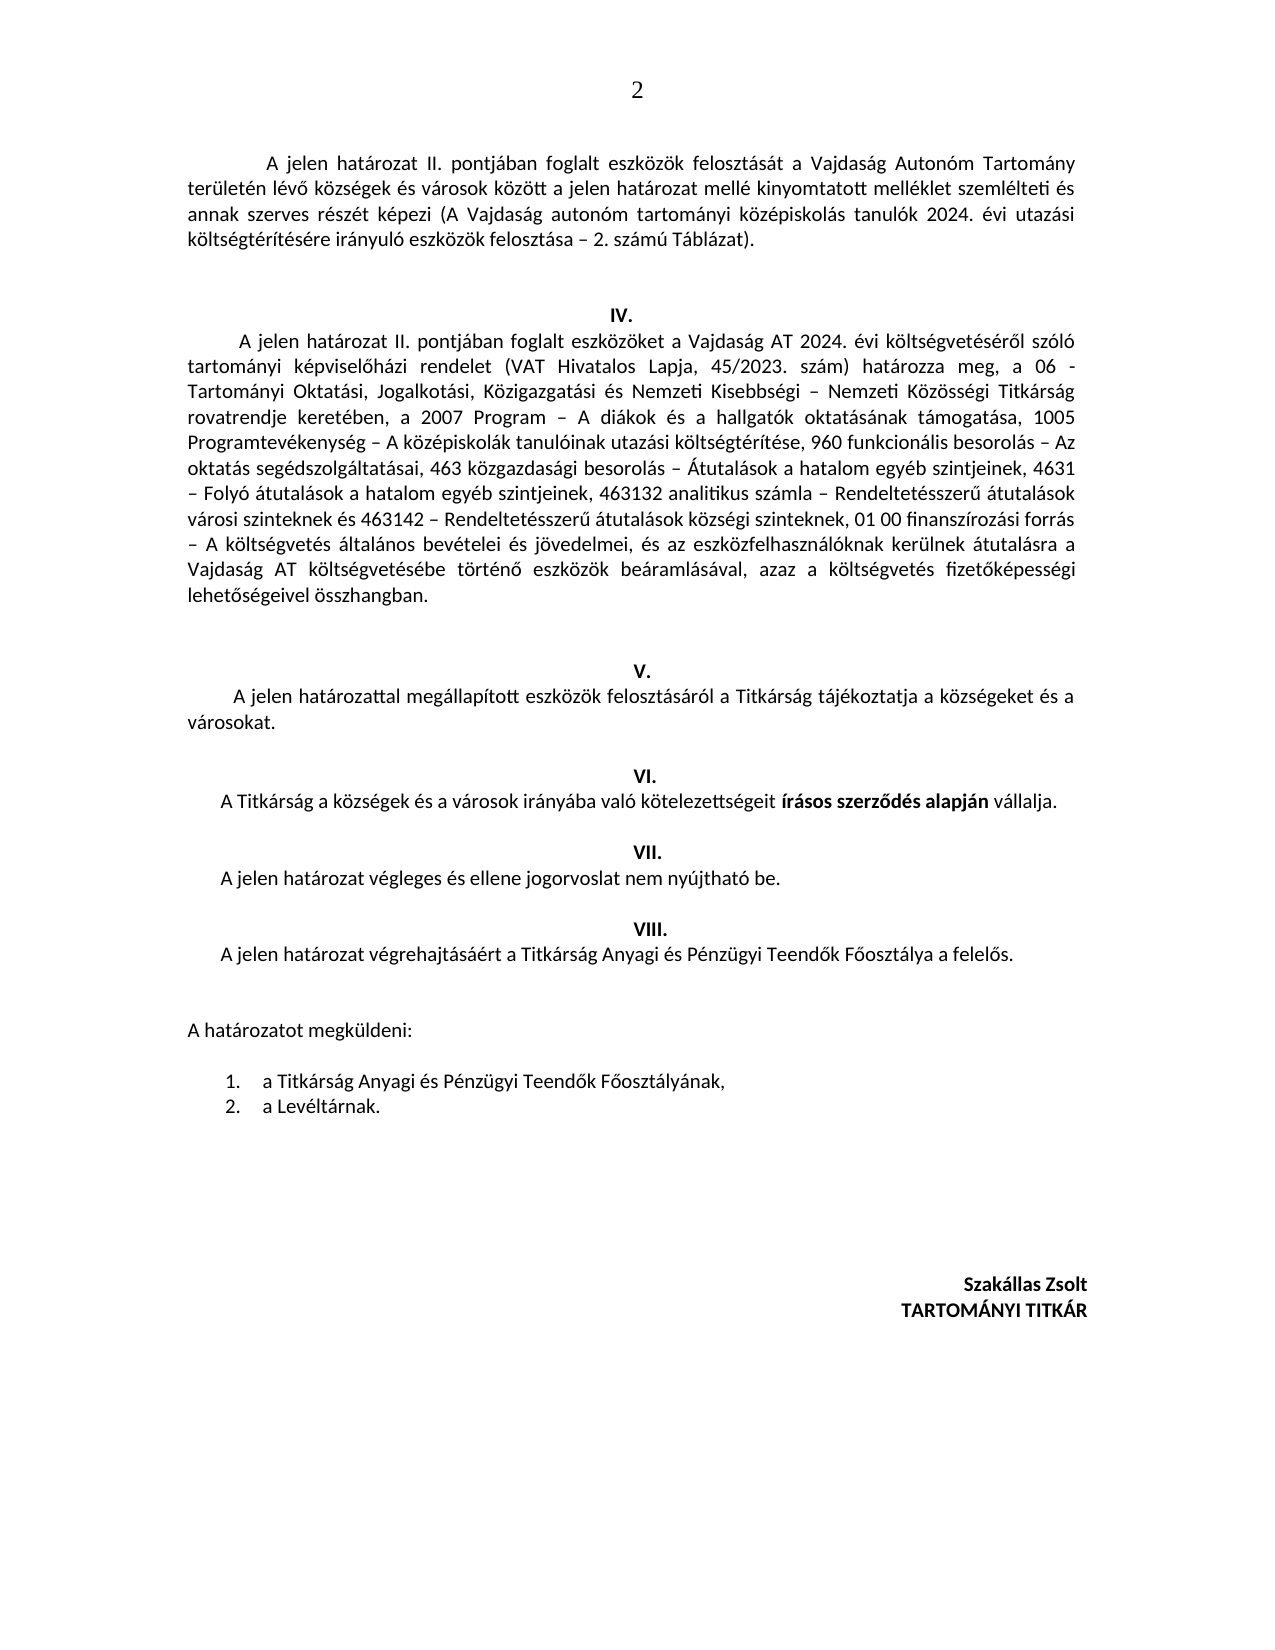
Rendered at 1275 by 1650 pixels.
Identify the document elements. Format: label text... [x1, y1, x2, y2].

text A jelen határozattal megállapított eszközök felosztásáról a Titkárság tájékoztatja a községeket és a városokat. [150, 684, 1077, 734]
text VIII. [225, 916, 1077, 941]
text VII. [187, 839, 1077, 865]
text A jelen határozat végrehajtásáért a Titkárság Anyagi és Pénzügyi Teendők Főosztálya a felelős. [187, 941, 1077, 967]
text V. [225, 658, 1077, 684]
list a Levéltárnak. [225, 1094, 1087, 1119]
text A Titkárság a községek és a városok irányába való kötelezettségeit írásos szerződés alapján vállalja. [187, 789, 1077, 814]
text VI. [150, 763, 1077, 789]
text A jelen határozat II. pontjában foglalt eszközök felosztását a Vajdaság Autonóm Tartomány területén lévő községek és városok között a jelen határozat mellé kinyomtatott melléklet szemlélteti és annak szerves részét képezi (A Vajdaság autonóm tartományi középiskolás tanulók 2024. évi utazási költségtérítésére irányuló eszközök felosztása – 2. számú Táblázat). [187, 150, 1077, 252]
text Szakállas Zsolt [225, 1272, 1087, 1297]
text IV. [225, 302, 1077, 328]
text A határozatot megküldeni: [187, 1017, 1087, 1043]
text TARTOMÁNYI TITKÁR [225, 1297, 1087, 1322]
text A jelen határozat végleges és ellene jogorvoslat nem nyújtható be. [187, 865, 1077, 890]
text A jelen határozat II. pontjában foglalt eszközöket a Vajdaság AT 2024. évi költségvetéséről szóló tartományi képviselőházi rendelet (VAT Hivatalos Lapja, 45/2023. szám) határozza meg, a 06 - Tartományi Oktatási, Jogalkotási, Közigazgatási és Nemzeti Kisebbségi – Nemzeti Közösségi Titkárság rovatrendje keretében, a 2007 Program – A diákok és a hallgatók oktatásának támogatása, 1005 Programtevékenység – A középiskolák tanulóinak utazási költségtérítése, 960 funkcionális besorolás – Az oktatás segédszolgáltatásai, 463 közgazdasági besorolás – Átutalások a hatalom egyéb szintjeinek, 4631 – Folyó átutalások a hatalom egyéb szintjeinek, 463132 analitikus számla – Rendeltetésszerű átutalások városi szinteknek és 463142 – Rendeltetésszerű átutalások községi szinteknek, 01 00 finanszírozási forrás – A költségvetés általános bevételei és jövedelmei, és az eszközfelhasználóknak kerülnek átutalásra a Vajdaság AT költségvetésébe történő eszközök beáramlásával, azaz a költségvetés fizetőképességi lehetőségeivel összhangban. [187, 328, 1077, 607]
list a Titkárság Anyagi és Pénzügyi Teendők Főosztályának, [225, 1068, 1087, 1094]
